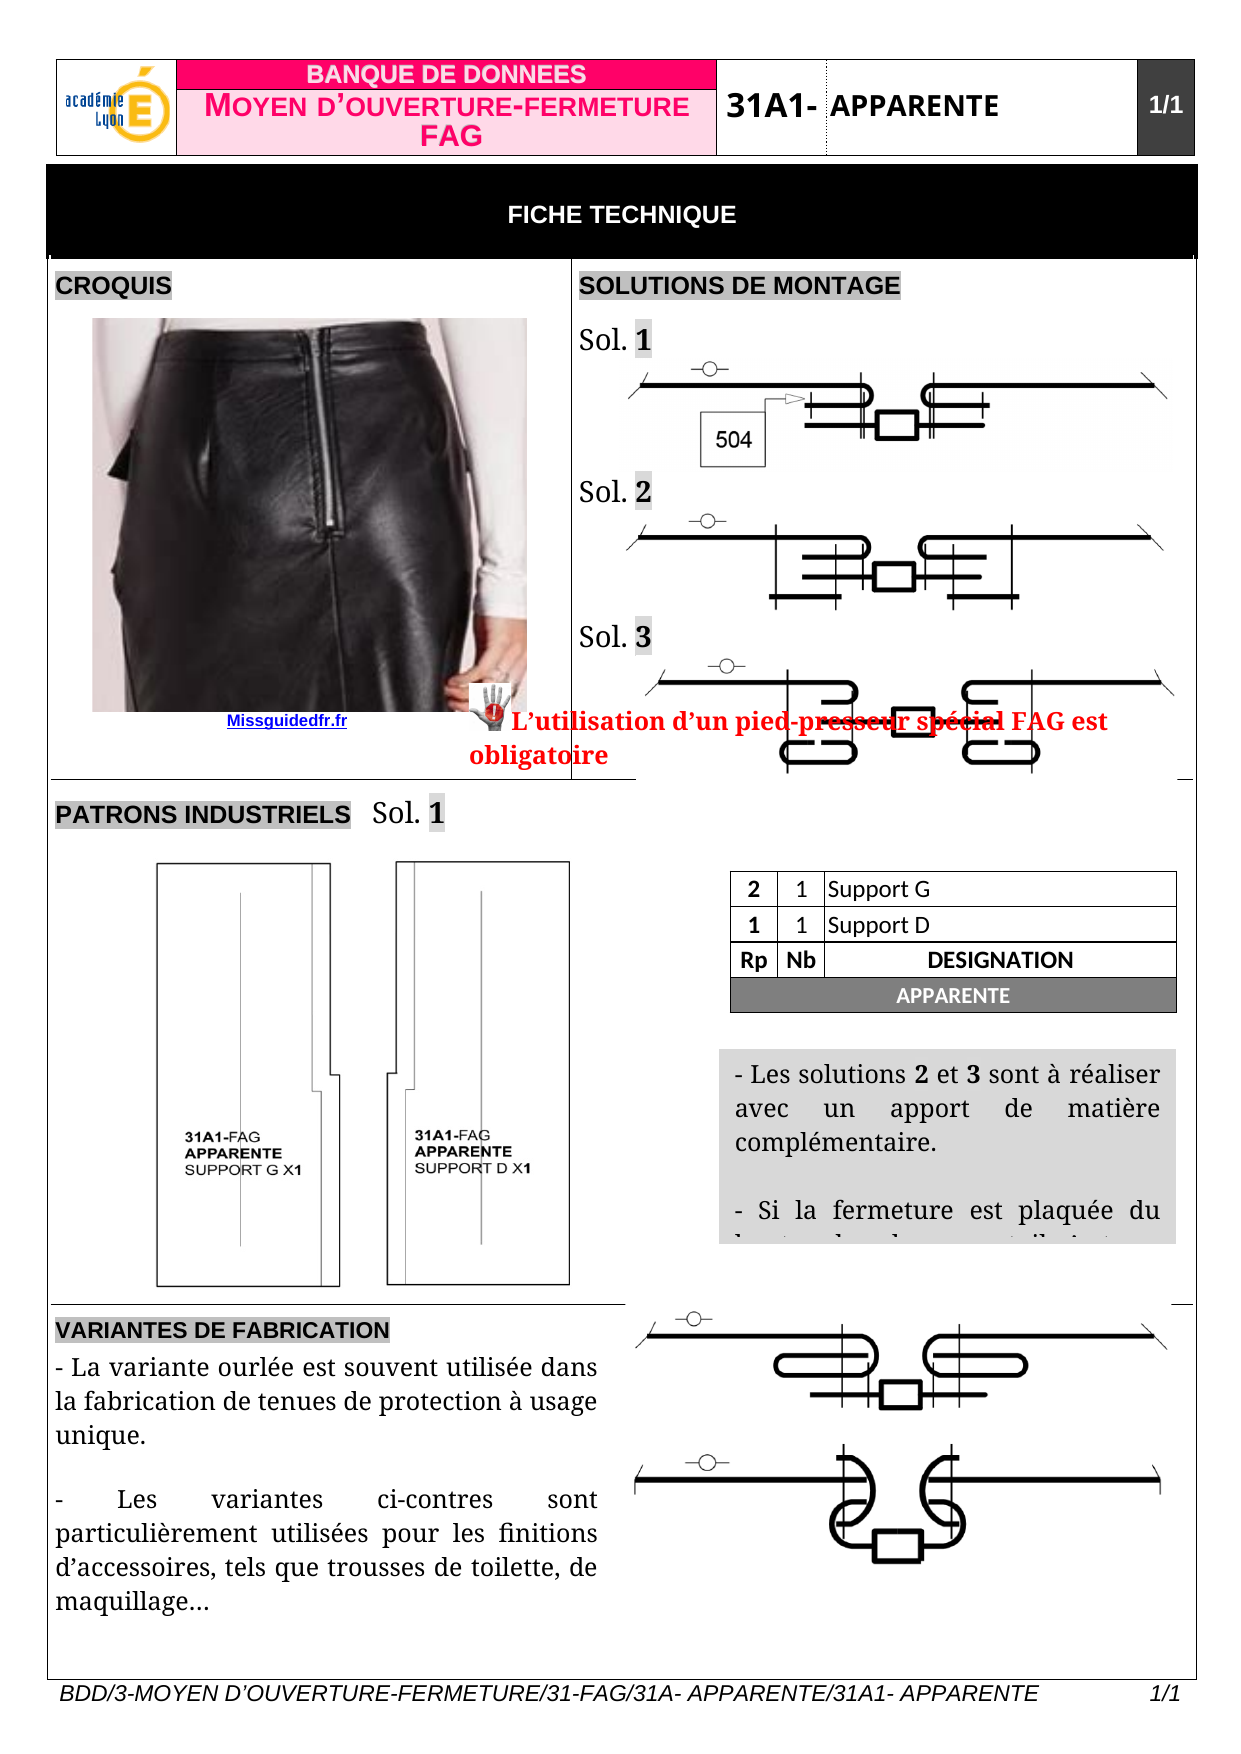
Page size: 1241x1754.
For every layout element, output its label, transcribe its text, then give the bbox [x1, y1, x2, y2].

table_cell [605, 1304, 1196, 1679]
picture [92, 318, 527, 731]
table_cell CROQUIS Missguidedfr.fr [48, 255, 571, 779]
table_header FICHE TECHNIQUE [49, 167, 1194, 255]
table_cell SOLUTIONS DE MONTAGE Sol. 1 Sol. 2 Sol. 3 [572, 255, 1196, 779]
table_cell PATRONS INDUSTRIELS Sol. 1 [48, 779, 1196, 1304]
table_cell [48, 1304, 605, 1679]
picture [147, 858, 576, 1292]
